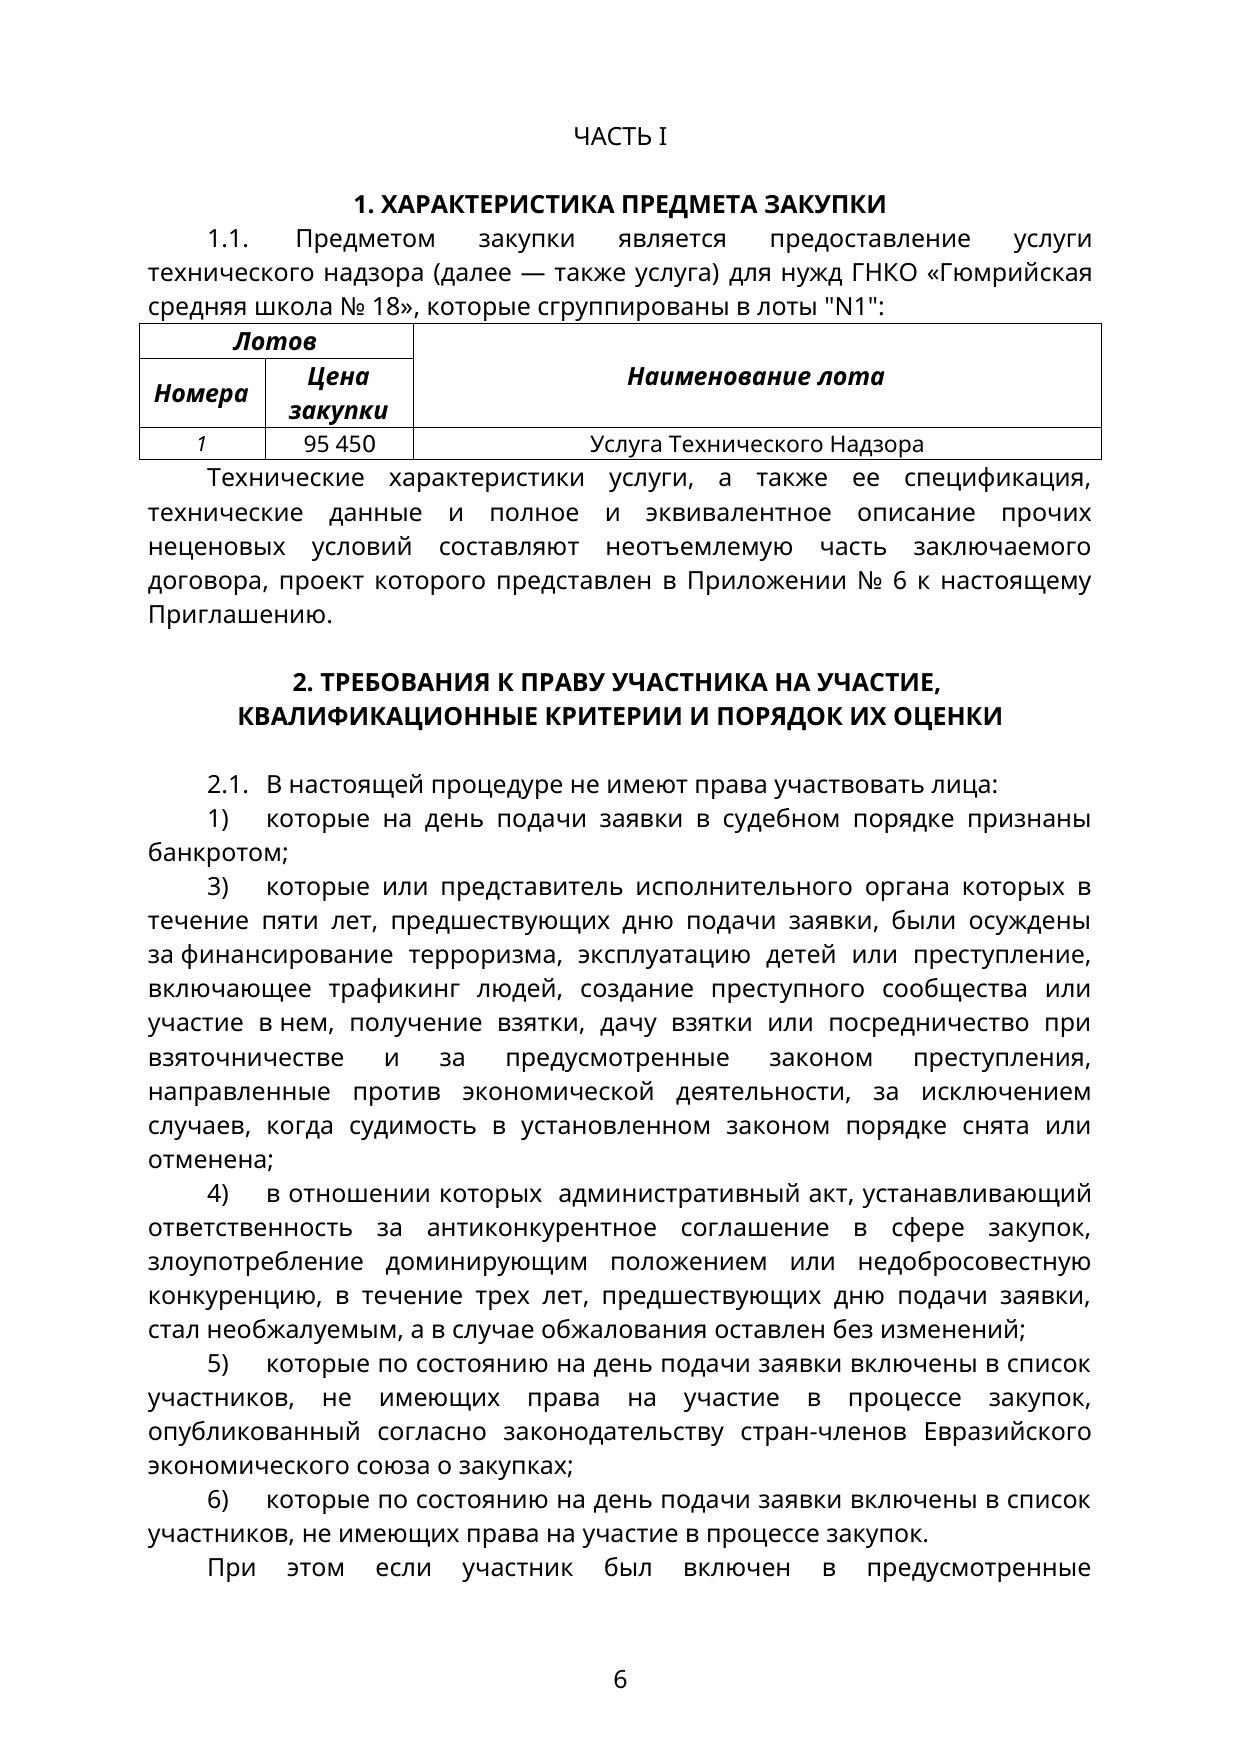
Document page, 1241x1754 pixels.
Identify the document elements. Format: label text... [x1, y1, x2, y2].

text 3) которые или представитель исполнительного органа которых в течение пяти лет, предшествующих дню подачи заявки, были осуждены за финансирование терроризма, эксплуатацию детей или преступление, включающее трафикинг людей, создание преступного сообщества или участие в нем, получение взятки, дачу взятки или посредничество при взяточничестве и за предусмотренные законом преступления, направленные против экономической деятельности, за исключением случаев, когда судимость в установленном законом порядке снята или отменена; [148, 869, 1092, 1175]
text 1.1. Предметом закупки является предоставление услуги технического надзора (далее — также услуга) для нужд ГНКО «Гюмрийская средняя школа № 18», которые сгруппированы в лоты "N1": [148, 220, 1093, 322]
text ЧАСТЬ I [148, 118, 1092, 152]
text 4) в отношении которых административный акт, устанавливающий ответственность за антиконкурентное соглашение в сфере закупок, злоупотребление доминирующим положением или недобросовестную конкуренцию, в течение трех лет, предшествующих дню подачи заявки, стал необжалуемым, а в случае обжалования оставлен без изменений; [148, 1175, 1092, 1346]
table_header Наименование лота [414, 324, 1101, 427]
text Технические характеристики услуги, а также ее спецификация, технические данные и полное и эквивалентное описание прочих неценовых условий составляют неотъемлемую часть заключаемого договора, проект которого представлен в Приложении № 6 к настоящему Приглашению. [148, 460, 1092, 630]
table_cell Цена закупки [266, 359, 413, 427]
text 5) которые по состоянию на день подачи заявки включены в список участников, не имеющих права на участие в процессе закупок, опубликованный согласно законодательству стран-членов Евразийского экономического союза о закупках; [148, 1346, 1092, 1482]
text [148, 1550, 1092, 1584]
text 1. ХАРАКТЕРИСТИКА ПРЕДМЕТА ЗАКУПКИ [148, 186, 1092, 220]
text 6) которые по состоянию на день подачи заявки включены в список участников, не имеющих права на участие в процессе закупок. [148, 1482, 1092, 1550]
table_cell 1 [140, 428, 265, 459]
table_header Лотов [140, 324, 413, 358]
table_cell 95 450 [266, 428, 413, 459]
text 2. ТРЕБОВАНИЯ К ПРАВУ УЧАСТНИКА НА УЧАСТИЕ, КВАЛИФИКАЦИОННЫЕ КРИТЕРИИ И ПОРЯДОК ИХ ОЦЕНКИ [148, 664, 1092, 733]
text 2.1. В настоящей процедуре не имеют права участвовать лица: [148, 767, 1092, 801]
table_cell Номера [140, 359, 265, 427]
table_cell Услуга Технического Надзора [414, 428, 1101, 459]
text 1) которые на день подачи заявки в судебном порядке признаны банкротом; [148, 801, 1092, 869]
